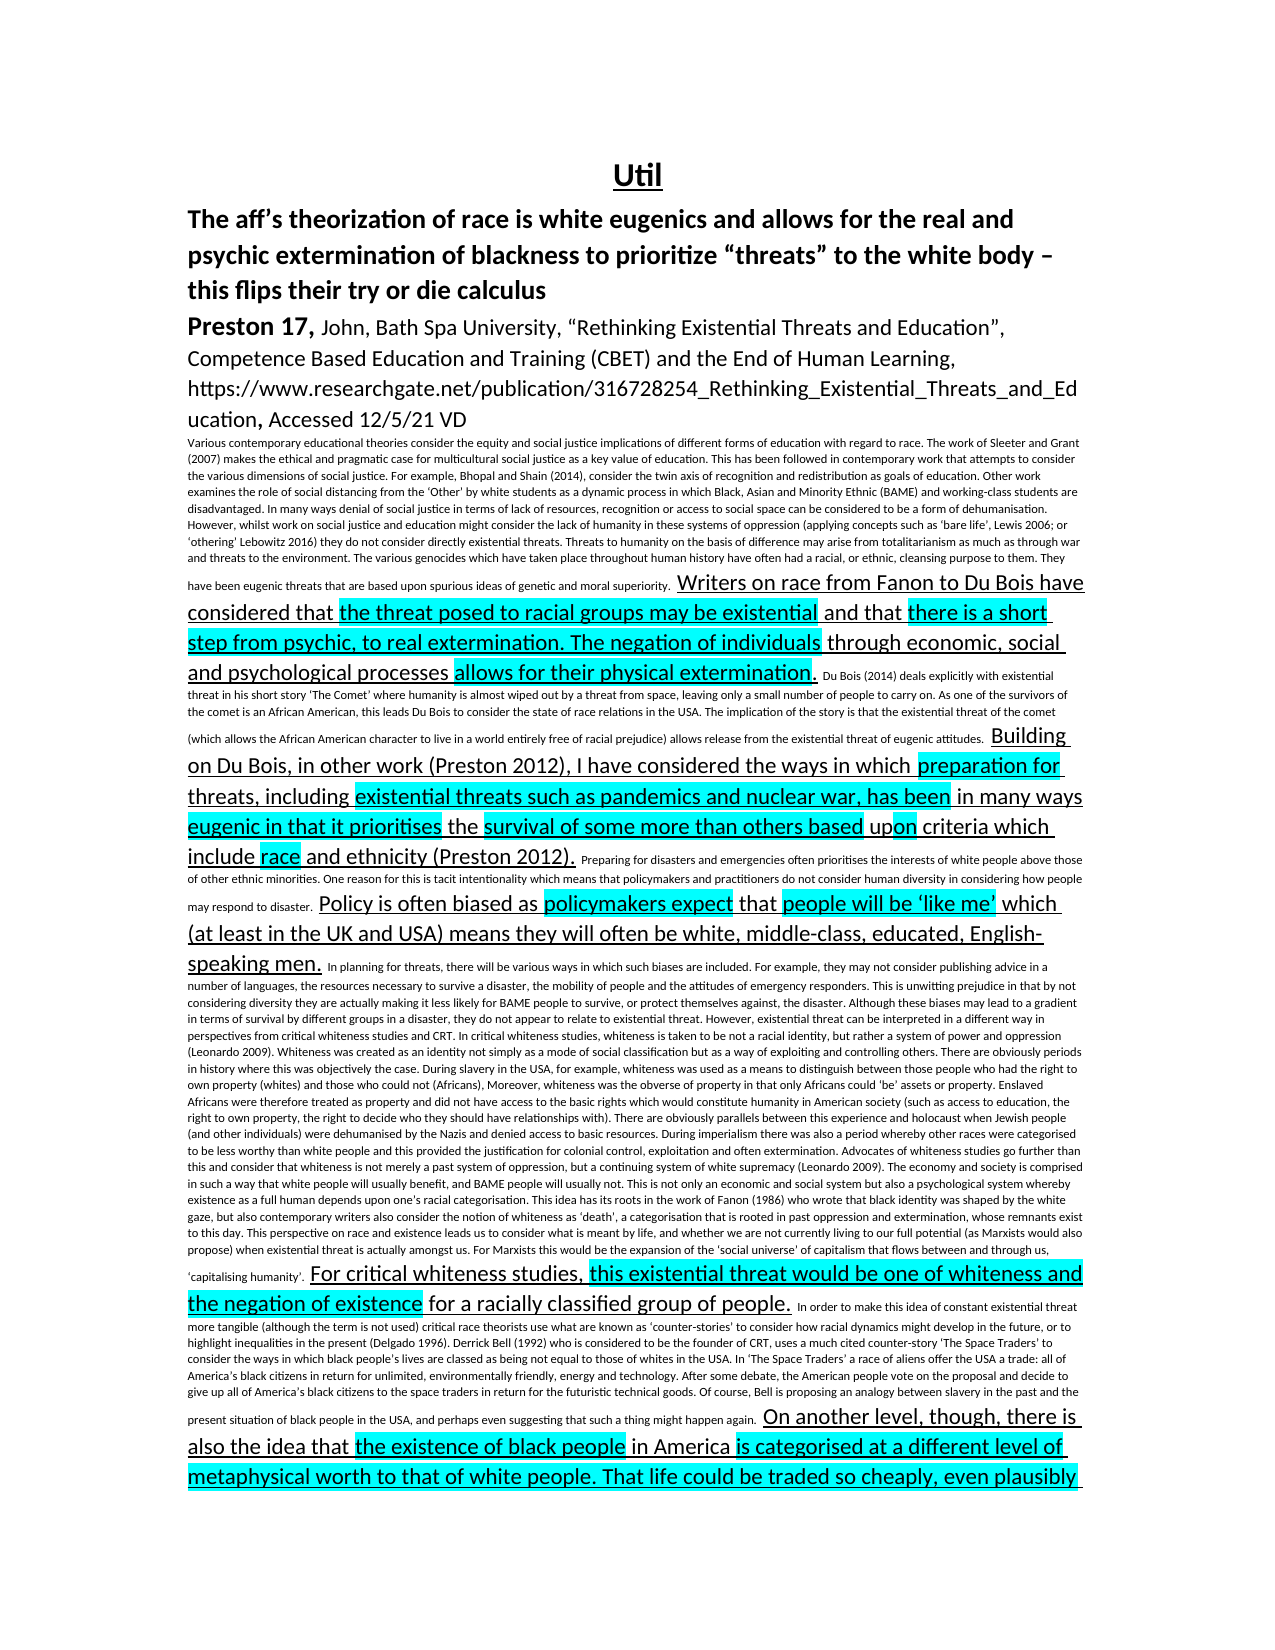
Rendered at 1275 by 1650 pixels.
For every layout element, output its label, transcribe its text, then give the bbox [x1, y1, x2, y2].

text Preston 17, John, Bath Spa University, “Rethinking Existential Threats and Education”, Competence Based Education and Training (CBET) and the End of Human Learning, https://www.researchgate.net/publication/316728254_Rethinking_Existential_Threats_and_Education, Accessed 12/5/21 VD [187, 309, 1087, 433]
subtitle Util [187, 154, 1087, 195]
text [187, 435, 1087, 1491]
subtitle The aff’s theorization of race is white eugenics and allows for the real and psychic extermination of blackness to prioritize “threats” to the white body – this flips their try or die calculus [187, 202, 1087, 307]
